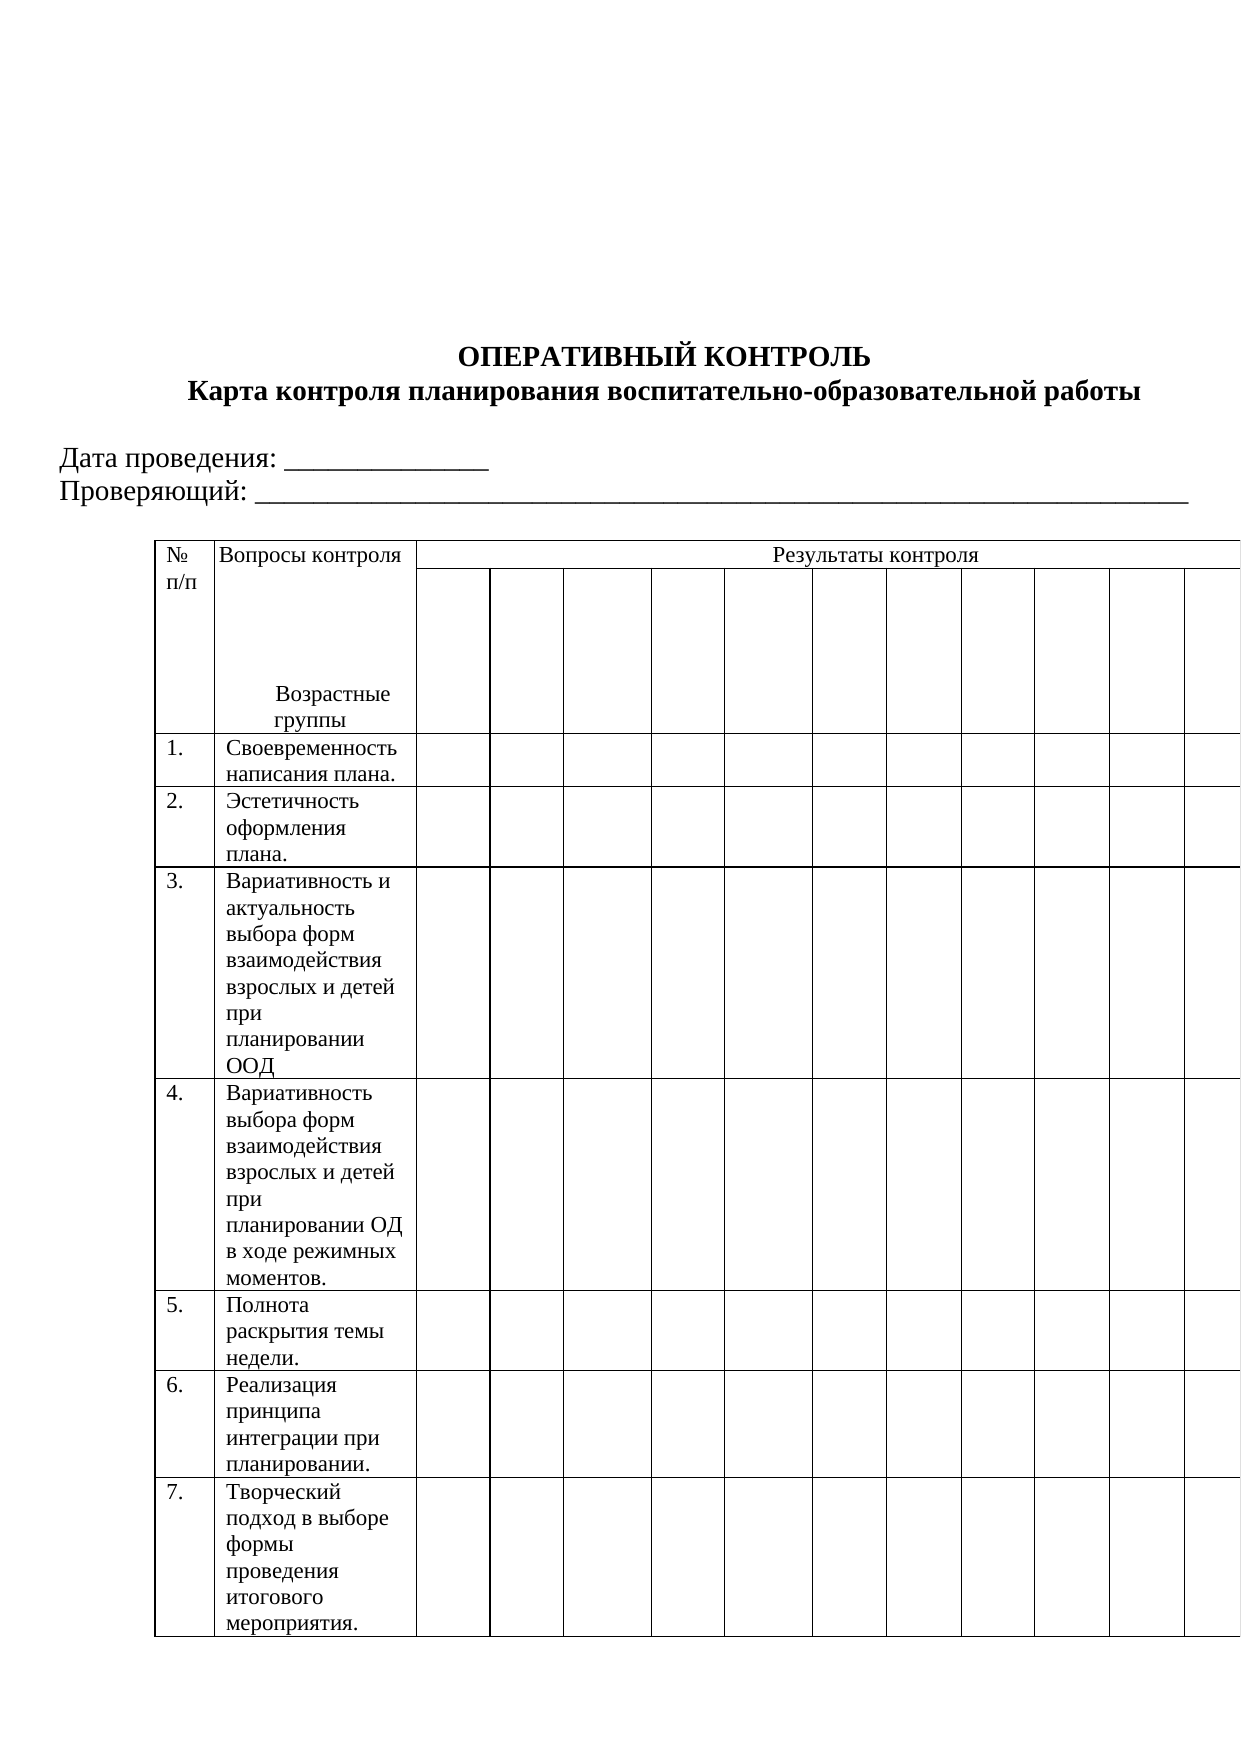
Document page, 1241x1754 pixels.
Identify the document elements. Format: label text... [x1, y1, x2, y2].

table_cell [1035, 868, 1109, 1078]
table_cell [962, 1478, 1034, 1636]
table_cell [962, 569, 1034, 732]
text Проверяющий: ________________________________________________________________ [59, 473, 1211, 507]
table_cell [1185, 569, 1240, 732]
table_cell [652, 787, 724, 866]
table_cell [564, 1291, 651, 1370]
table_cell Творческий подход в выборе формы проведения итогового мероприятия. [215, 1478, 416, 1636]
table_cell Своевременность написания плана. [215, 734, 416, 786]
table_cell [887, 1291, 961, 1370]
table_cell Вариативность и актуальность выбора форм взаимодействия взрослых и детей при планировании ООД [215, 868, 416, 1078]
table_cell [652, 1291, 724, 1370]
table_cell [962, 787, 1034, 866]
table_cell [652, 569, 724, 732]
table_cell [564, 1079, 651, 1290]
table_cell Вариативность выбора форм взаимодействия взрослых и детей при планировании ОД в ходе режимных моментов. [215, 1079, 416, 1290]
table_cell [813, 569, 886, 732]
table_cell [491, 1291, 563, 1370]
table_cell [652, 1079, 724, 1290]
table_cell [813, 1291, 886, 1370]
table_cell [417, 734, 489, 786]
table_cell 7. [156, 1478, 214, 1636]
table_cell [491, 868, 563, 1078]
table_cell [813, 787, 886, 866]
table_cell [491, 569, 563, 732]
table_cell [417, 1478, 489, 1636]
table_header № п/п [156, 541, 214, 732]
table_cell [1185, 1079, 1240, 1290]
table_cell [725, 1291, 812, 1370]
table_cell [417, 787, 489, 866]
table_cell 6. [156, 1371, 214, 1477]
table_cell [1110, 868, 1184, 1078]
table_cell [1185, 1478, 1240, 1636]
table_cell [1035, 1371, 1109, 1477]
table_cell [1110, 734, 1184, 786]
table_cell [491, 1478, 563, 1636]
text ОПЕРАТИВНЫЙ КОНТРОЛЬ [177, 339, 1152, 373]
table_cell Полнота раскрытия темы недели. [215, 1291, 416, 1370]
table_cell 1. [156, 734, 214, 786]
table_cell [813, 734, 886, 786]
table_cell [564, 1371, 651, 1477]
table_cell [1035, 1291, 1109, 1370]
table_cell [417, 569, 489, 732]
table_cell [1035, 787, 1109, 866]
table_cell [652, 868, 724, 1078]
table_cell [1110, 1079, 1184, 1290]
table_cell [1110, 569, 1184, 732]
table_cell [962, 1291, 1034, 1370]
table_cell [1185, 868, 1240, 1078]
table_cell [491, 1079, 563, 1290]
table_cell [725, 787, 812, 866]
table_cell [491, 787, 563, 866]
table_cell [1035, 734, 1109, 786]
table_cell [1185, 1371, 1240, 1477]
table_cell [417, 1371, 489, 1477]
table_cell [887, 734, 961, 786]
table_cell [887, 569, 961, 732]
table_cell [962, 734, 1034, 786]
table_cell 3. [156, 868, 214, 1078]
table_cell [725, 734, 812, 786]
table_cell [1185, 734, 1240, 786]
table_cell [564, 734, 651, 786]
table_cell [417, 868, 489, 1078]
table_header Вопросы контроля Возрастные группы [215, 541, 416, 732]
text Дата проведения: ______________ [59, 440, 1152, 473]
text Карта контроля планирования воспитательно-образовательной работы [177, 373, 1152, 406]
table_cell [725, 1079, 812, 1290]
table_cell [887, 868, 961, 1078]
table_cell [1185, 787, 1240, 866]
table_cell [887, 1371, 961, 1477]
table_cell [564, 569, 651, 732]
table_cell [813, 1371, 886, 1477]
table_cell [1035, 569, 1109, 732]
table_cell [1185, 1291, 1240, 1370]
table_cell [1110, 787, 1184, 866]
table_cell [725, 1478, 812, 1636]
table_cell [887, 787, 961, 866]
table_cell [564, 868, 651, 1078]
table_cell [1110, 1291, 1184, 1370]
table_cell 5. [156, 1291, 214, 1370]
table_cell [491, 1371, 563, 1477]
table_cell [652, 734, 724, 786]
table_cell [1110, 1371, 1184, 1477]
table_cell [725, 569, 812, 732]
table_cell [564, 787, 651, 866]
table_cell [564, 1478, 651, 1636]
table_cell [813, 868, 886, 1078]
table_cell [652, 1371, 724, 1477]
table_cell [887, 1478, 961, 1636]
table_cell [962, 868, 1034, 1078]
table_cell [962, 1079, 1034, 1290]
table_cell [725, 1371, 812, 1477]
table_cell [491, 734, 563, 786]
table_cell [813, 1079, 886, 1290]
table_cell 2. [156, 787, 214, 866]
table_cell [1110, 1478, 1184, 1636]
table_cell [1035, 1478, 1109, 1636]
table_cell Эстетичность оформления плана. [215, 787, 416, 866]
table_cell 4. [156, 1079, 214, 1290]
table_header Результаты контроля [417, 541, 1240, 568]
table_cell Реализация принципа интеграции при планировании. [215, 1371, 416, 1477]
table_cell [887, 1079, 961, 1290]
table_cell [962, 1371, 1034, 1477]
table_cell [652, 1478, 724, 1636]
table_cell [813, 1478, 886, 1636]
table_cell [417, 1291, 489, 1370]
table_cell [725, 868, 812, 1078]
table_cell [417, 1079, 489, 1290]
table_cell [1035, 1079, 1109, 1290]
